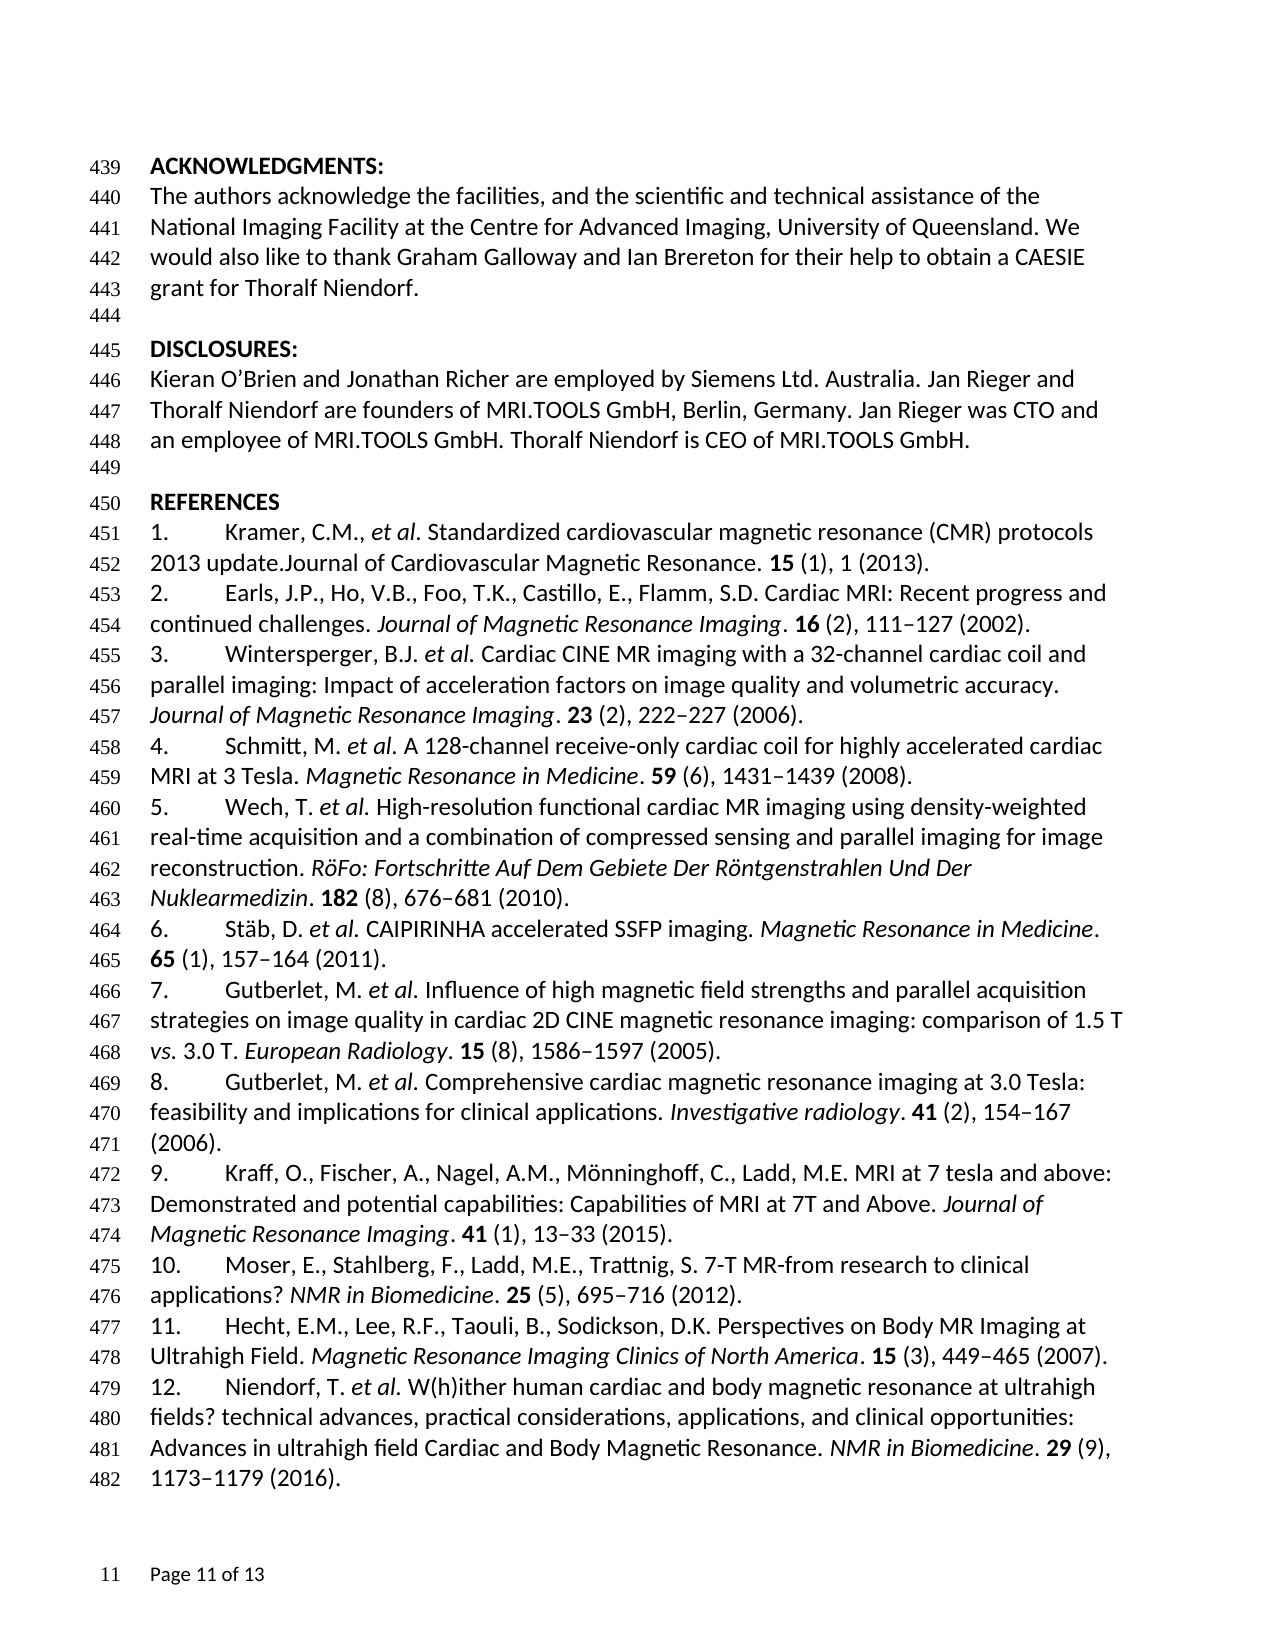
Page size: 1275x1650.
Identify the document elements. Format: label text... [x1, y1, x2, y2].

text 7. Gutberlet, M. et al. Influence of high magnetic field strengths and parallel acquisition strategies on image quality in cardiac 2D CINE magnetic resonance imaging: comparison of 1.5 T vs. 3.0 T. European Radiology. 15 (8), 1586–1597 (2005). [150, 974, 1125, 1066]
text 9. Kraff, O., Fischer, A., Nagel, A.M., Mönninghoff, C., Ladd, M.E. MRI at 7 tesla and above: Demonstrated and potential capabilities: Capabilities of MRI at 7T and Above. Journal of Magnetic Resonance Imaging. 41 (1), 13–33 (2015). [150, 1157, 1125, 1249]
text 6. Stäb, D. et al. CAIPIRINHA accelerated SSFP imaging. Magnetic Resonance in Medicine. 65 (1), 157–164 (2011). [150, 913, 1125, 974]
text REFERENCES [150, 486, 1125, 516]
text 12. Niendorf, T. et al. W(h)ither human cardiac and body magnetic resonance at ultrahigh fields? technical advances, practical considerations, applications, and clinical opportunities: Advances in ultrahigh field Cardiac and Body Magnetic Resonance. NMR in Biomedicine. 29 (9), 1173–1179 (2016). [150, 1371, 1125, 1493]
text The authors acknowledge the facilities, and the scientific and technical assistance of the National Imaging Facility at the Centre for Advanced Imaging, University of Queensland. We would also like to thank Graham Galloway and Ian Brereton for their help to obtain a CAESIE grant for Thoralf Niendorf. [150, 181, 1125, 303]
text 5. Wech, T. et al. High-resolution functional cardiac MR imaging using density-weighted real-time acquisition and a combination of compressed sensing and parallel imaging for image reconstruction. RöFo: Fortschritte Auf Dem Gebiete Der Röntgenstrahlen Und Der Nuklearmedizin. 182 (8), 676–681 (2010). [150, 791, 1125, 913]
text 3. Wintersperger, B.J. et al. Cardiac CINE MR imaging with a 32-channel cardiac coil and parallel imaging: Impact of acceleration factors on image quality and volumetric accuracy. Journal of Magnetic Resonance Imaging. 23 (2), 222–227 (2006). [150, 638, 1125, 730]
text 1. Kramer, C.M., et al. Standardized cardiovascular magnetic resonance (CMR) protocols 2013 update.Journal of Cardiovascular Magnetic Resonance. 15 (1), 1 (2013). [150, 516, 1125, 577]
text Kieran O’Brien and Jonathan Richer are employed by Siemens Ltd. Australia. Jan Rieger and Thoralf Niendorf are founders of MRI.TOOLS GmbH, Berlin, Germany. Jan Rieger was CTO and an employee of MRI.TOOLS GmbH. Thoralf Niendorf is CEO of MRI.TOOLS GmbH. [150, 364, 1125, 455]
text ACKNOWLEDGMENTS: [150, 150, 1125, 181]
text 10. Moser, E., Stahlberg, F., Ladd, M.E., Trattnig, S. 7-T MR-from research to clinical applications? NMR in Biomedicine. 25 (5), 695–716 (2012). [150, 1249, 1125, 1310]
text 11. Hecht, E.M., Lee, R.F., Taouli, B., Sodickson, D.K. Perspectives on Body MR Imaging at Ultrahigh Field. Magnetic Resonance Imaging Clinics of North America. 15 (3), 449–465 (2007). [150, 1310, 1125, 1371]
text 2. Earls, J.P., Ho, V.B., Foo, T.K., Castillo, E., Flamm, S.D. Cardiac MRI: Recent progress and continued challenges. Journal of Magnetic Resonance Imaging. 16 (2), 111–127 (2002). [150, 577, 1125, 638]
text 4. Schmitt, M. et al. A 128-channel receive-only cardiac coil for highly accelerated cardiac MRI at 3 Tesla. Magnetic Resonance in Medicine. 59 (6), 1431–1439 (2008). [150, 730, 1125, 791]
text 8. Gutberlet, M. et al. Comprehensive cardiac magnetic resonance imaging at 3.0 Tesla: feasibility and implications for clinical applications. Investigative radiology. 41 (2), 154–167 (2006). [150, 1066, 1125, 1157]
text DISCLOSURES: [150, 333, 1125, 364]
